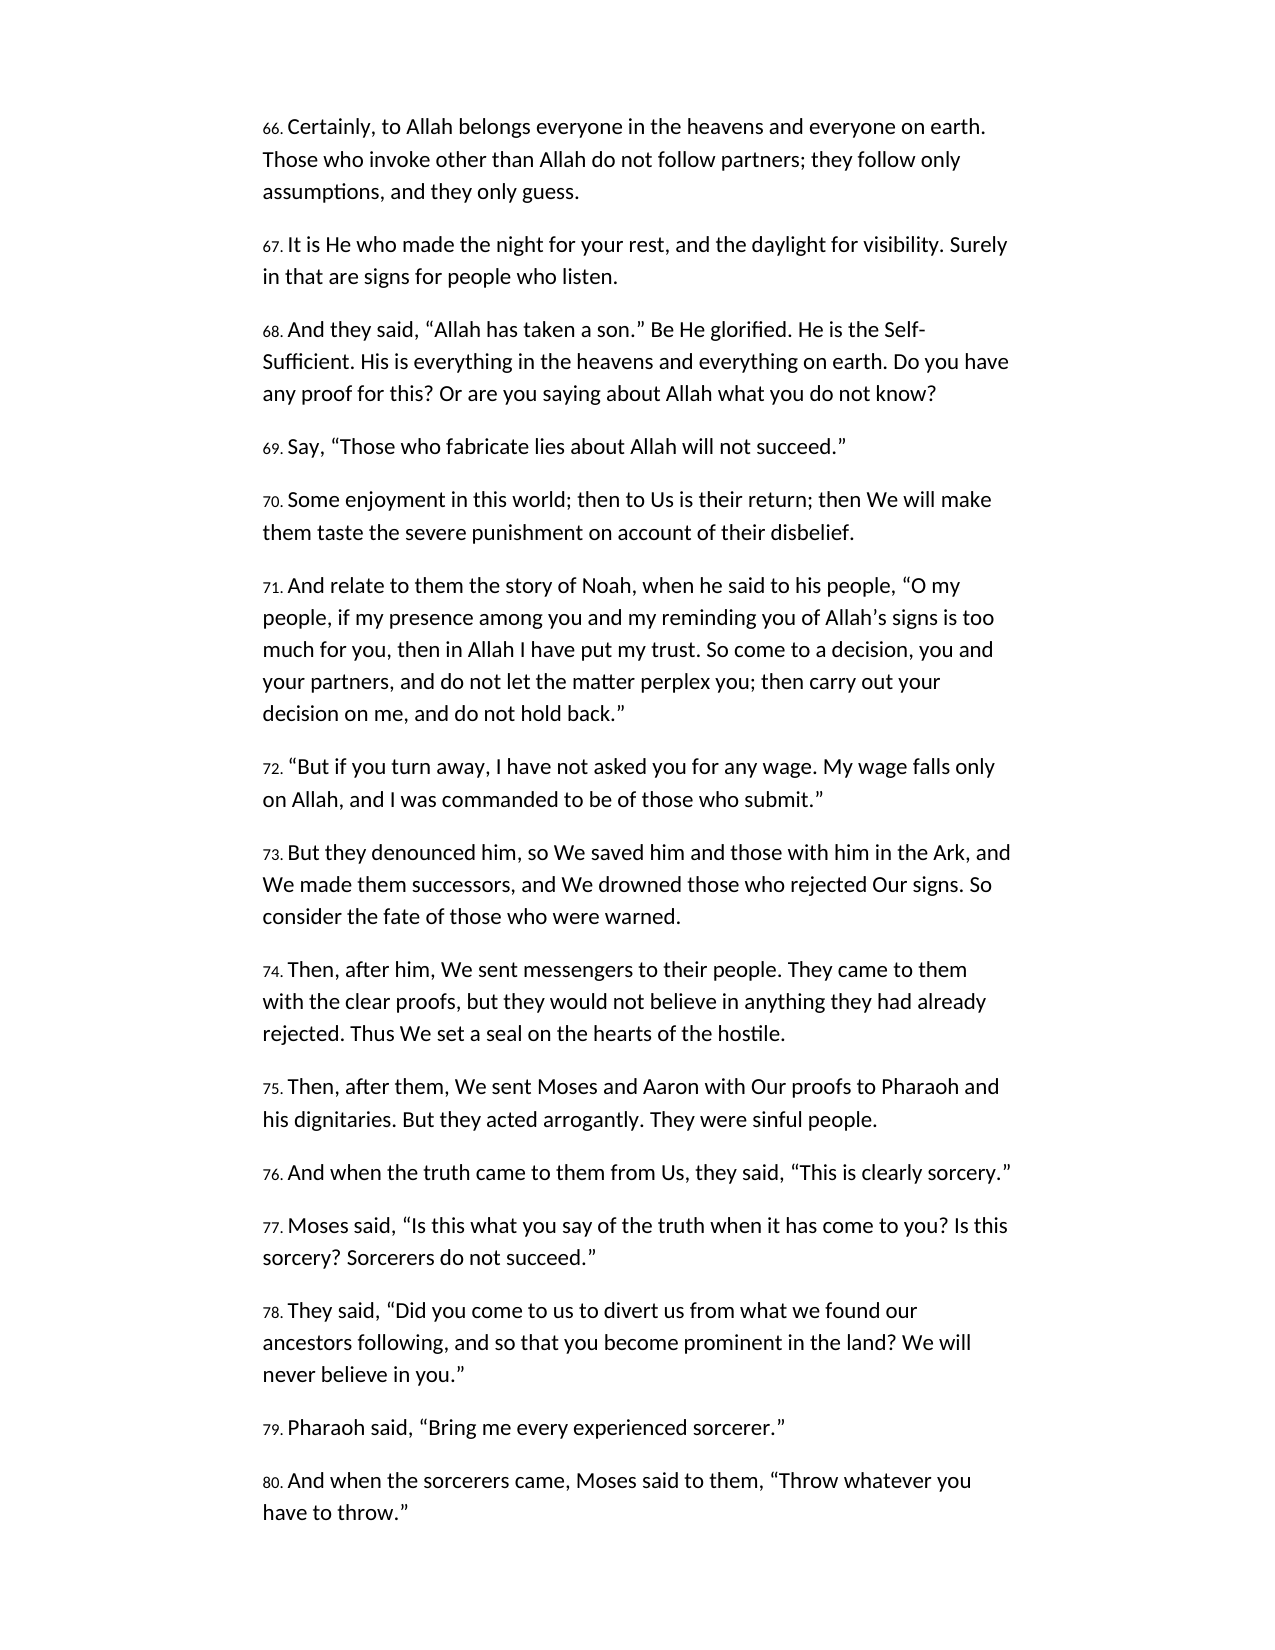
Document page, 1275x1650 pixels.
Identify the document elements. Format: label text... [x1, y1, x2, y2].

list 66. Certainly, to Allah belongs everyone in the heavens and everyone on earth. Those who invoke other than Allah do not follow partners; they follow only assumptions, and they only guess. [262, 112, 1012, 205]
list 69. Say, “Those who fabricate lies about Allah will not succeed.” [262, 432, 1012, 461]
list 76. And when the truth came to them from Us, they said, “This is clearly sorcery.” [262, 1158, 1012, 1186]
list 74. Then, after him, We sent messengers to their people. They came to them with the clear proofs, but they would not believe in anything they had already rejected. Thus We set a seal on the hearts of the hostile. [262, 955, 1012, 1047]
list 72. “But if you turn away, I have not asked you for any wage. My wage falls only on Allah, and I was commanded to be of those who submit.” [262, 752, 1012, 813]
list 67. It is He who made the night for your rest, and the daylight for visibility. Surely in that are signs for people who listen. [262, 230, 1012, 290]
list 71. And relate to them the story of Noah, when he said to his people, “O my people, if my presence among you and my reminding you of Allah’s signs is too much for you, then in Allah I have put my trust. So come to a decision, you and your partners, and do not let the matter perplex you; then carry out your decision on me, and do not hold back.” [262, 571, 1012, 727]
list 73. But they denounced him, so We saved him and those with him in the Ark, and We made them successors, and We drowned those who rejected Our signs. So consider the fate of those who were warned. [262, 838, 1012, 930]
list 68. And they said, “Allah has taken a son.” Be He glorified. He is the Self-Sufficient. His is everything in the heavens and everything on earth. Do you have any proof for this? Or are you saying about Allah what you do not know? [262, 315, 1012, 407]
list 78. They said, “Did you come to us to divert us from what we found our ancestors following, and so that you become prominent in the land? We will never believe in you.” [262, 1296, 1012, 1388]
list 77. Moses said, “Is this what you say of the truth when it has come to you? Is this sorcery? Sorcerers do not succeed.” [262, 1211, 1012, 1271]
list 80. And when the sorcerers came, Moses said to them, “Throw whatever you have to throw.” [262, 1466, 1012, 1527]
list 75. Then, after them, We sent Moses and Aaron with Our proofs to Pharaoh and his dignitaries. But they acted arrogantly. They were sinful people. [262, 1072, 1012, 1133]
list 79. Pharaoh said, “Bring me every experienced sorcerer.” [262, 1413, 1012, 1441]
list 70. Some enjoyment in this world; then to Us is their return; then We will make them taste the severe punishment on account of their disbelief. [262, 486, 1012, 546]
